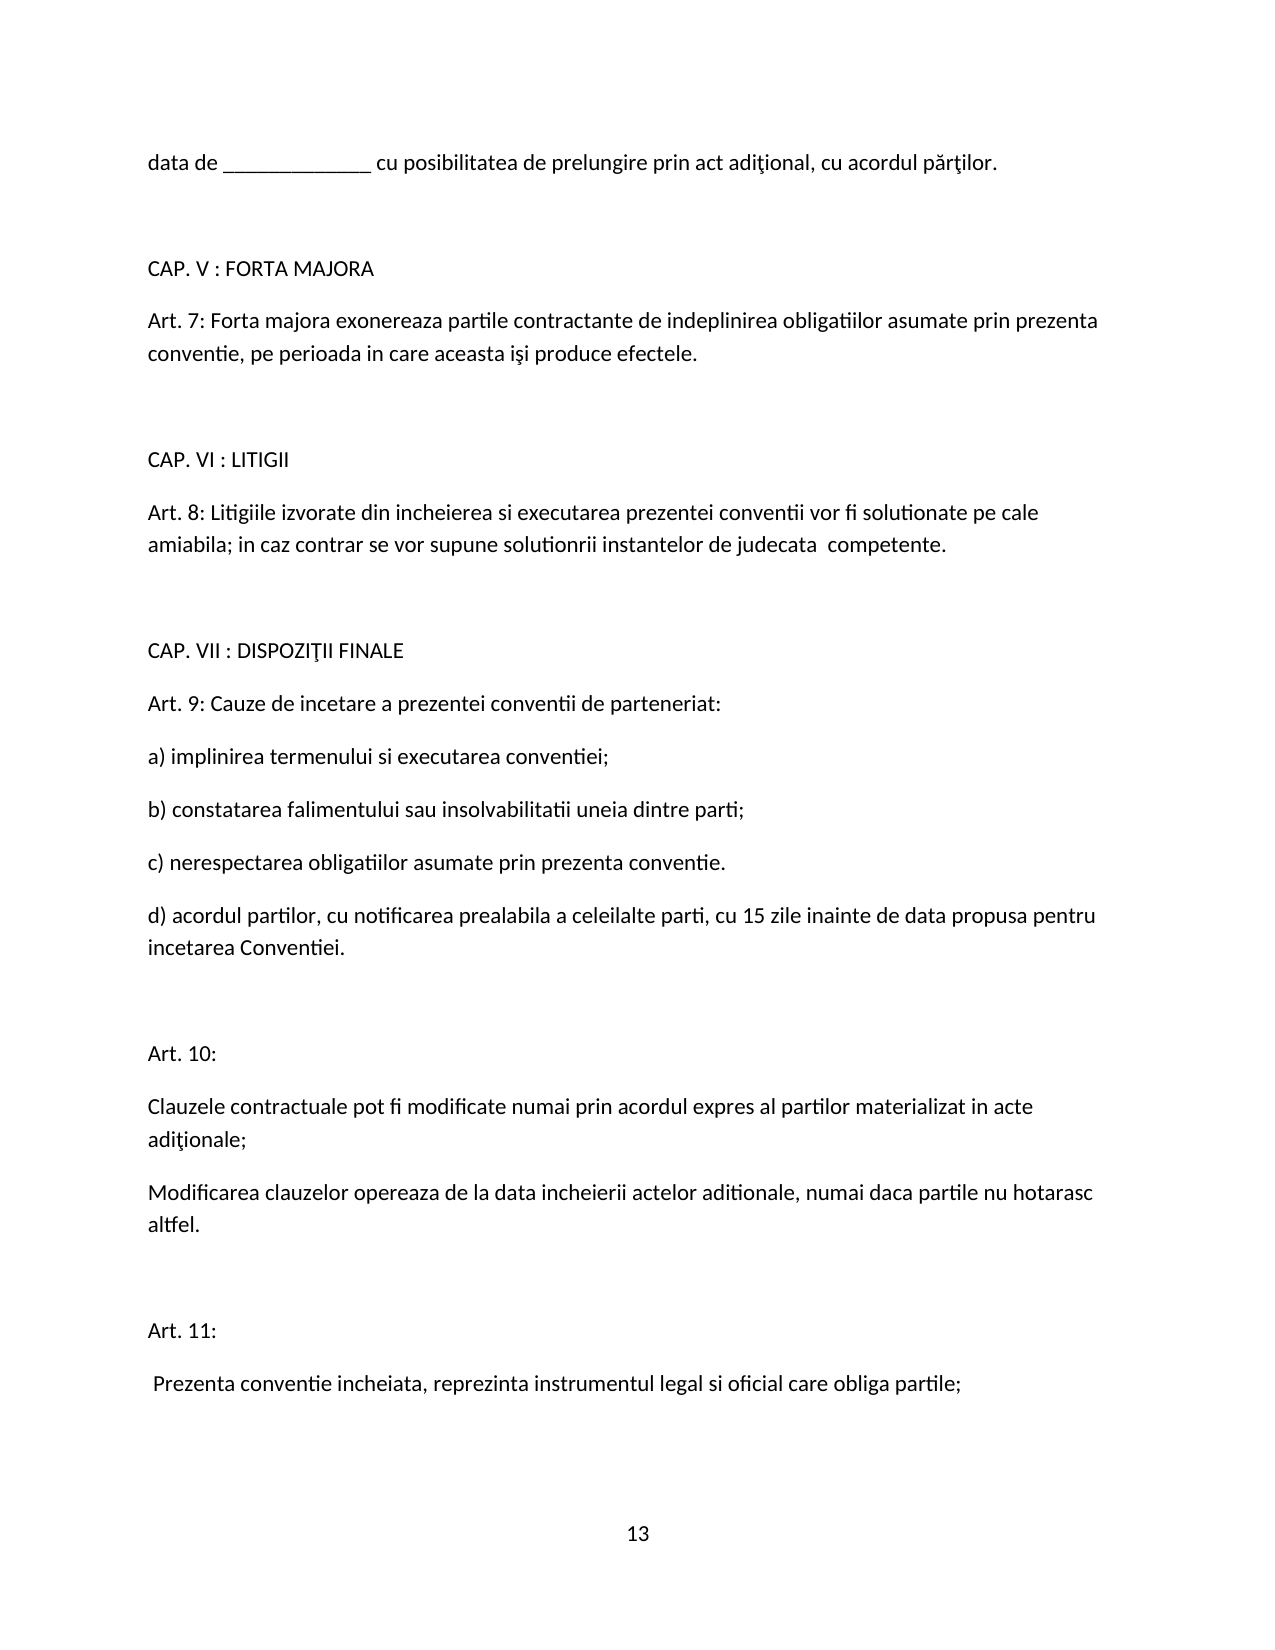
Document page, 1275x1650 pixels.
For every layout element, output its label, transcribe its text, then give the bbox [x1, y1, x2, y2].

text Prezenta conventie incheiata, reprezinta instrumentul legal si oficial care obliga partile; [148, 1369, 1127, 1397]
text data de _____________ cu posibilitatea de prelungire prin act adiţional, cu acordul părţilor. [148, 148, 1127, 176]
text c) nerespectarea obligatiilor asumate prin prezenta conventie. [148, 848, 1127, 876]
text CAP. VI : LITIGII [148, 445, 1127, 473]
text Clauzele contractuale pot fi modificate numai prin acordul expres al partilor materializat in acte adiţionale; [148, 1092, 1127, 1153]
text Art. 10: [148, 1039, 1127, 1067]
text Art. 9: Cauze de incetare a prezentei conventii de parteneriat: [148, 689, 1127, 717]
text Art. 7: Forta majora exonereaza partile contractante de indeplinirea obligatiilor asumate prin prezenta conventie, pe perioada in care aceasta işi produce efectele. [148, 307, 1127, 367]
text a) implinirea termenului si executarea conventiei; [148, 742, 1127, 770]
text CAP. VII : DISPOZIŢII FINALE [148, 636, 1127, 664]
text CAP. V : FORTA MAJORA [148, 254, 1127, 282]
text Art. 8: Litigiile izvorate din incheierea si executarea prezentei conventii vor fi solutionate pe cale amiabila; in caz contrar se vor supune solutionrii instantelor de judecata competente. [148, 498, 1127, 558]
text Modificarea clauzelor opereaza de la data incheierii actelor aditionale, numai daca partile nu hotarasc altfel. [148, 1178, 1127, 1238]
text d) acordul partilor, cu notificarea prealabila a celeilalte parti, cu 15 zile inainte de data propusa pentru incetarea Conventiei. [148, 901, 1127, 961]
text b) constatarea falimentului sau insolvabilitatii uneia dintre parti; [148, 795, 1127, 823]
text Art. 11: [148, 1316, 1127, 1344]
